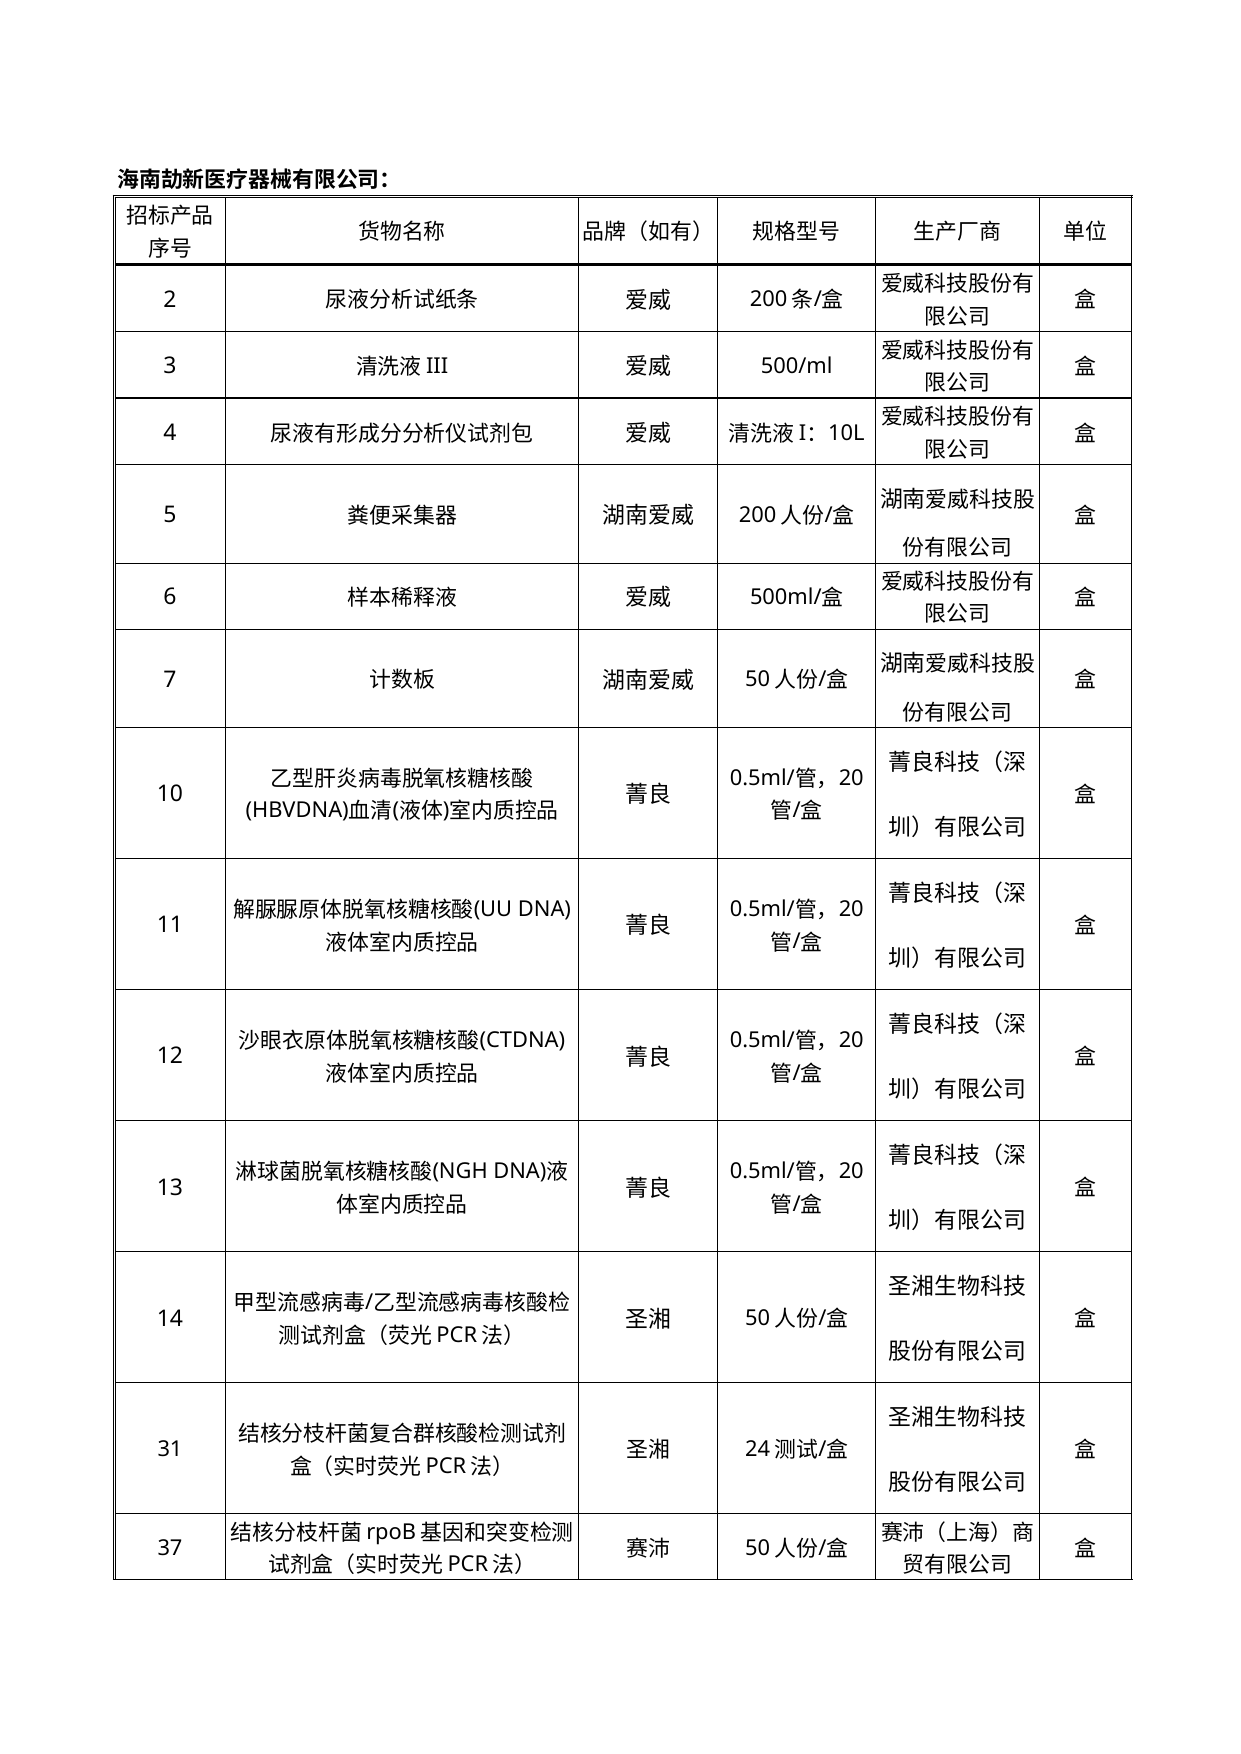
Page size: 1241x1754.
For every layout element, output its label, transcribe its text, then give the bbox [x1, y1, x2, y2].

table_cell 0.5ml/管，20管/盒 [718, 859, 875, 989]
table_cell 赛沛 [579, 1514, 717, 1579]
table_cell 盒 [1040, 1514, 1131, 1579]
table_cell 爱威科技股份有限公司 [876, 332, 1039, 397]
table_cell 爱威 [579, 266, 717, 331]
table_cell 盒 [1040, 1252, 1131, 1382]
table_cell 爱威 [579, 399, 717, 464]
table_cell 圣湘 [579, 1252, 717, 1382]
table_cell 11 [116, 859, 225, 989]
table_cell 盒 [1040, 465, 1131, 562]
table_header 规格型号 [718, 198, 875, 263]
table_cell 5 [116, 465, 225, 562]
table_cell 湖南爱威科技股份有限公司 [876, 465, 1039, 562]
table_cell 200人份/盒 [718, 465, 875, 562]
table_header 生产厂商 [876, 198, 1039, 263]
table_cell 0.5ml/管，20管/盒 [718, 728, 875, 858]
table_cell 清洗液I：10L [718, 399, 875, 464]
table_cell 4 [116, 399, 225, 464]
table_cell 计数板 [226, 630, 578, 727]
table_cell 结核分枝杆菌复合群核酸检测试剂盒（实时荧光PCR法） [226, 1383, 578, 1513]
table_cell 湖南爱威 [579, 465, 717, 562]
table_cell 爱威科技股份有限公司 [876, 564, 1039, 628]
table_header 单位 [1040, 198, 1131, 263]
table_header 招标产品序号 [116, 198, 225, 263]
table_cell 菁良科技（深圳）有限公司 [876, 1121, 1039, 1251]
table_cell 3 [116, 332, 225, 397]
table_cell 菁良科技（深圳）有限公司 [876, 728, 1039, 858]
table_cell 尿液有形成分分析仪试剂包 [226, 399, 578, 464]
table_cell 盒 [1040, 266, 1131, 331]
table_cell 粪便采集器 [226, 465, 578, 562]
table_cell 爱威 [579, 564, 717, 628]
table_cell 7 [116, 630, 225, 727]
table_cell 盒 [1040, 1121, 1131, 1251]
table_cell 解脲脲原体脱氧核糖核酸(UU DNA)液体室内质控品 [226, 859, 578, 989]
table_cell 菁良 [579, 728, 717, 858]
table_cell 0.5ml/管，20管/盒 [718, 1121, 875, 1251]
table_cell 2 [116, 266, 225, 331]
table_cell 盒 [1040, 1383, 1131, 1513]
table_cell 圣湘生物科技股份有限公司 [876, 1383, 1039, 1513]
table_cell 31 [116, 1383, 225, 1513]
table_cell 结核分枝杆菌rpoB基因和突变检测试剂盒（实时荧光PCR法） [226, 1514, 578, 1579]
table_cell 沙眼衣原体脱氧核糖核酸(CTDNA)液体室内质控品 [226, 990, 578, 1120]
table_cell 湖南爱威 [579, 630, 717, 727]
table_cell 菁良科技（深圳）有限公司 [876, 859, 1039, 989]
table_header 货物名称 [226, 198, 578, 263]
table_cell 200条/盒 [718, 266, 875, 331]
text 海南劼新医疗器械有限公司： [117, 162, 1123, 194]
table_cell 菁良科技（深圳）有限公司 [876, 990, 1039, 1120]
table_cell 6 [116, 564, 225, 628]
table_cell 爱威 [579, 332, 717, 397]
table_header 品牌（如有） [579, 198, 717, 263]
table_cell 样本稀释液 [226, 564, 578, 628]
table_cell 赛沛（上海）商贸有限公司 [876, 1514, 1039, 1579]
table_cell 500/ml [718, 332, 875, 397]
table_cell 菁良 [579, 859, 717, 989]
table_cell 0.5ml/管，20管/盒 [718, 990, 875, 1120]
table_cell 50人份/盒 [718, 1514, 875, 1579]
table_cell 盒 [1040, 399, 1131, 464]
table_cell 盒 [1040, 630, 1131, 727]
table_cell 盒 [1040, 859, 1131, 989]
table_cell 爱威科技股份有限公司 [876, 399, 1039, 464]
table_cell 尿液分析试纸条 [226, 266, 578, 331]
table_cell 圣湘 [579, 1383, 717, 1513]
table_cell 盒 [1040, 332, 1131, 397]
table_cell 盒 [1040, 990, 1131, 1120]
table_cell 13 [116, 1121, 225, 1251]
table_cell 50人份/盒 [718, 630, 875, 727]
table_cell 50人份/盒 [718, 1252, 875, 1382]
table_cell 甲型流感病毒/乙型流感病毒核酸检测试剂盒（荧光PCR法） [226, 1252, 578, 1382]
table_cell 500ml/盒 [718, 564, 875, 628]
table_cell 37 [116, 1514, 225, 1579]
table_cell 湖南爱威科技股份有限公司 [876, 630, 1039, 727]
table_cell 圣湘生物科技股份有限公司 [876, 1252, 1039, 1382]
table_cell 菁良 [579, 990, 717, 1120]
table_cell 14 [116, 1252, 225, 1382]
table_cell 24测试/盒 [718, 1383, 875, 1513]
table_cell 乙型肝炎病毒脱氧核糖核酸(HBVDNA)血清(液体)室内质控品 [226, 728, 578, 858]
table_cell 盒 [1040, 728, 1131, 858]
table_cell 10 [116, 728, 225, 858]
table_cell 爱威科技股份有限公司 [876, 266, 1039, 331]
table_cell 12 [116, 990, 225, 1120]
table_cell 淋球菌脱氧核糖核酸(NGH DNA)液体室内质控品 [226, 1121, 578, 1251]
table_cell 菁良 [579, 1121, 717, 1251]
table_cell 盒 [1040, 564, 1131, 628]
table_cell 清洗液III [226, 332, 578, 397]
